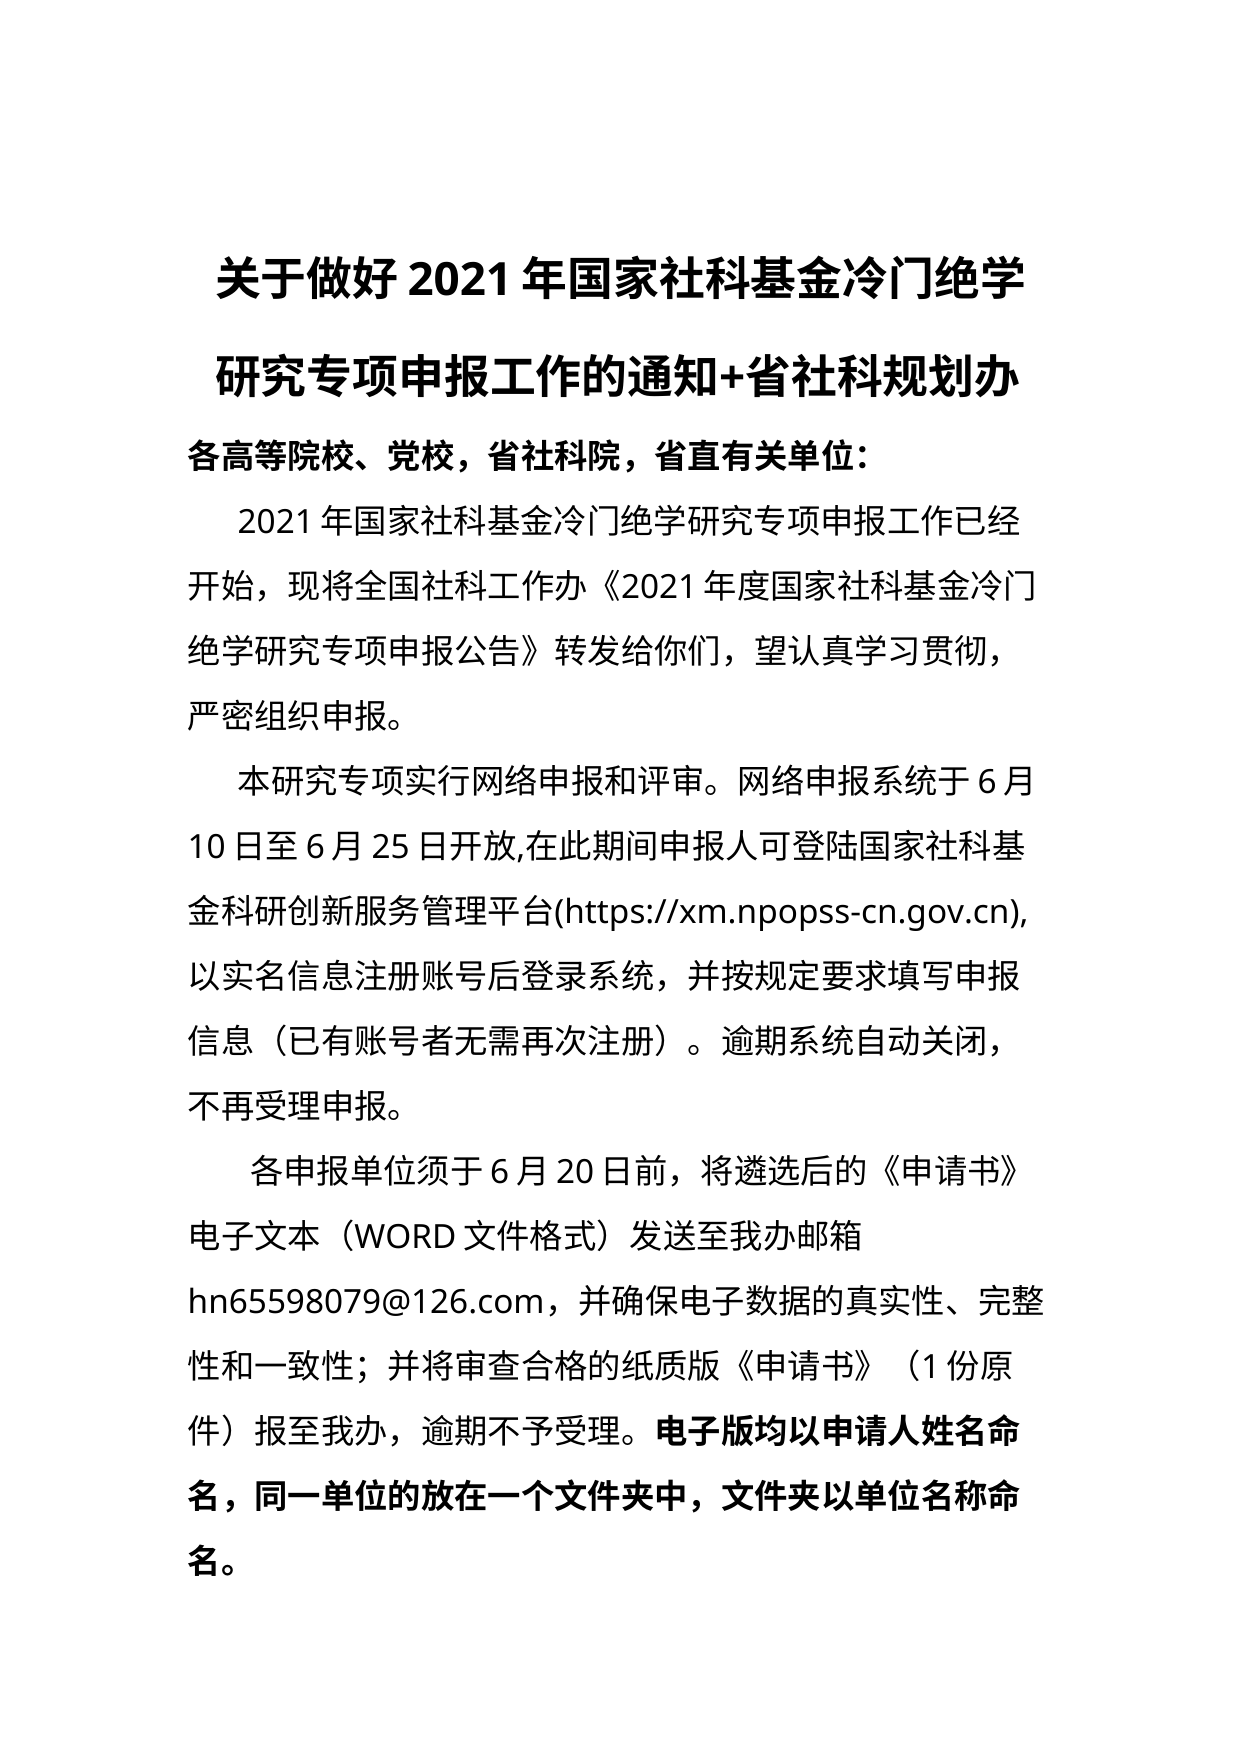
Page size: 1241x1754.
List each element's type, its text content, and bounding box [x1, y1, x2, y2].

text 各高等院校、党校，省社科院，省直有关单位： [187, 422, 1053, 487]
text 各申报单位须于6月20日前，将遴选后的《申请书》电子文本（WORD文件格式）发送至我办邮箱hn65598079@126.com，并确保电子数据的真实性、完整性和一致性；并将审查合格的纸质版《申请书》（1份原件）报至我办，逾期不予受理。电子版均以申请人姓名命名，同一单位的放在一个文件夹中，文件夹以单位名称命名。 [187, 1137, 1053, 1592]
text 关于做好2021年国家社科基金冷门绝学 [187, 227, 1053, 324]
text 2021年国家社科基金冷门绝学研究专项申报工作已经开始，现将全国社科工作办《2021年度国家社科基金冷门绝学研究专项申报公告》转发给你们，望认真学习贯彻，严密组织申报。 [187, 487, 1053, 747]
text 研究专项申报工作的通知+省社科规划办 [187, 324, 1053, 422]
text 本研究专项实行网络申报和评审。网络申报系统于6月10日至6月25日开放,在此期间申报人可登陆国家社科基金科研创新服务管理平台(https://xm.npopss-cn.gov.cn), 以实名信息注册账号后登录系统，并按规定要求填写申报信息（已有账号者无需再次注册）。逾期系统自动关闭，不再受理申报。 [187, 747, 1053, 1137]
